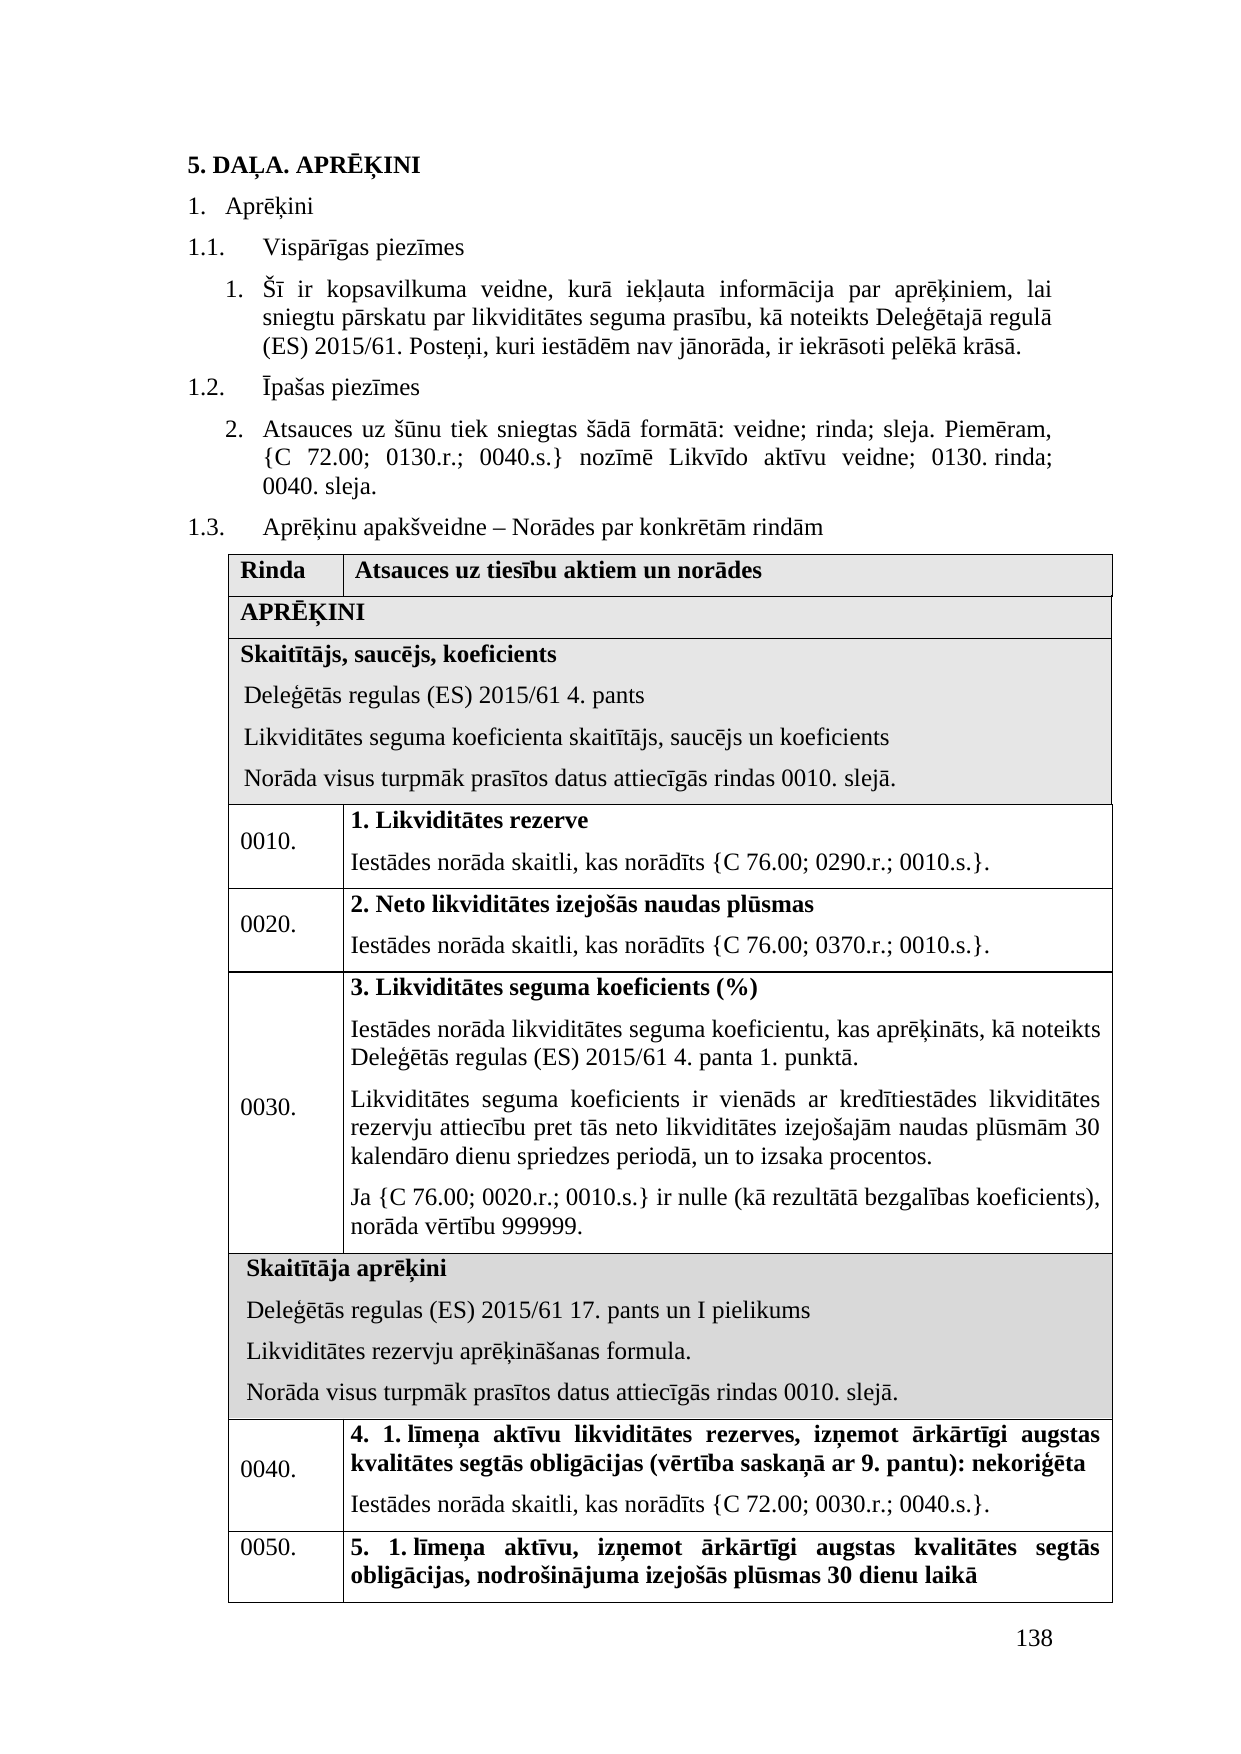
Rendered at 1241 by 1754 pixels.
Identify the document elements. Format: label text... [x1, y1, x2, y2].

text 5. DAĻA. APRĒĶINI [187, 150, 1053, 179]
table_cell 0030. [229, 973, 343, 1252]
table_cell 3. Likviditātes seguma koeficients (%) Iestādes norāda likviditātes seguma koeficientu, kas aprēķināts, kā noteikts Deleģētās regulas (ES) 2015/61 4. panta 1. punktā. Likviditātes seguma koeficients ir vienāds ar kredītiestādes likviditātes rezervju attiecību pret tās neto likviditātes izejošajām naudas plūsmām 30 kalendāro dienu spriedzes periodā, un to izsaka procentos. Ja {C 76.00; 0020.r.; 0010.s.} ir nulle (kā rezultātā bezgalības koeficients), norāda vērtību 999999. [344, 973, 1112, 1252]
table_cell Skaitītāja aprēķini Deleģētās regulas (ES) 2015/61 17. pants un I pielikums Likviditātes rezervju aprēķināšanas formula. Norāda visus turpmāk prasītos datus attiecīgās rindas 0010. slejā. [229, 1254, 1112, 1418]
table_cell Skaitītājs, saucējs, koeficients Deleģētās regulas (ES) 2015/61 4. pants Likviditātes seguma koeficienta skaitītājs, saucējs un koeficients Norāda visus turpmāk prasītos datus attiecīgās rindas 0010. slejā. [229, 639, 1111, 804]
text 1.3. Aprēķinu apakšveidne – Norādes par konkrētām rindām [187, 512, 1053, 541]
text 1. Aprēķini [187, 191, 1053, 220]
table_cell 4. 1. līmeņa aktīvu likviditātes rezerves, izņemot ārkārtīgi augstas kvalitātes segtās obligācijas (vērtība saskaņā ar 9. pantu): nekoriģēta Iestādes norāda skaitli, kas norādīts {C 72.00; 0030.r.; 0040.s.}. [344, 1420, 1112, 1531]
table_cell 1. Likviditātes rezerve Iestādes norāda skaitli, kas norādīts {C 76.00; 0290.r.; 0010.s.}. [344, 805, 1112, 888]
table_cell 0010. [229, 805, 343, 888]
text 1.1. Vispārīgas piezīmes [187, 232, 1053, 261]
list Šī ir kopsavilkuma veidne, kurā iekļauta informācija par aprēķiniem, lai sniegtu pārskatu par likviditātes seguma prasību, kā noteikts Deleģētajā regulā (ES) 2015/61. Posteņi, kuri iestādēm nav jānorāda, ir iekrāsoti pelēkā krāsā. [225, 274, 1053, 360]
table_cell 0020. [229, 889, 343, 971]
table_cell 0040. [229, 1420, 343, 1531]
table_header Rinda [229, 555, 343, 596]
table_cell 2. Neto likviditātes izejošās naudas plūsmas Iestādes norāda skaitli, kas norādīts {C 76.00; 0370.r.; 0010.s.}. [344, 889, 1112, 971]
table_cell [344, 1532, 1112, 1602]
table_cell 0050. [229, 1532, 343, 1602]
text Atsauces uz šūnu tiek sniegtas šādā formātā: veidne; rinda; sleja. Piemēram, {C 72.00; 0130.r.; 0040.s.} nozīmē Likvīdo aktīvu veidne; 0130. rinda; 0040. sleja. [225, 414, 1053, 500]
text 1.2. Īpašas piezīmes [187, 372, 1053, 401]
table_header Atsauces uz tiesību aktiem un norādes [344, 555, 1112, 596]
table_cell APRĒĶINI [229, 597, 1111, 638]
